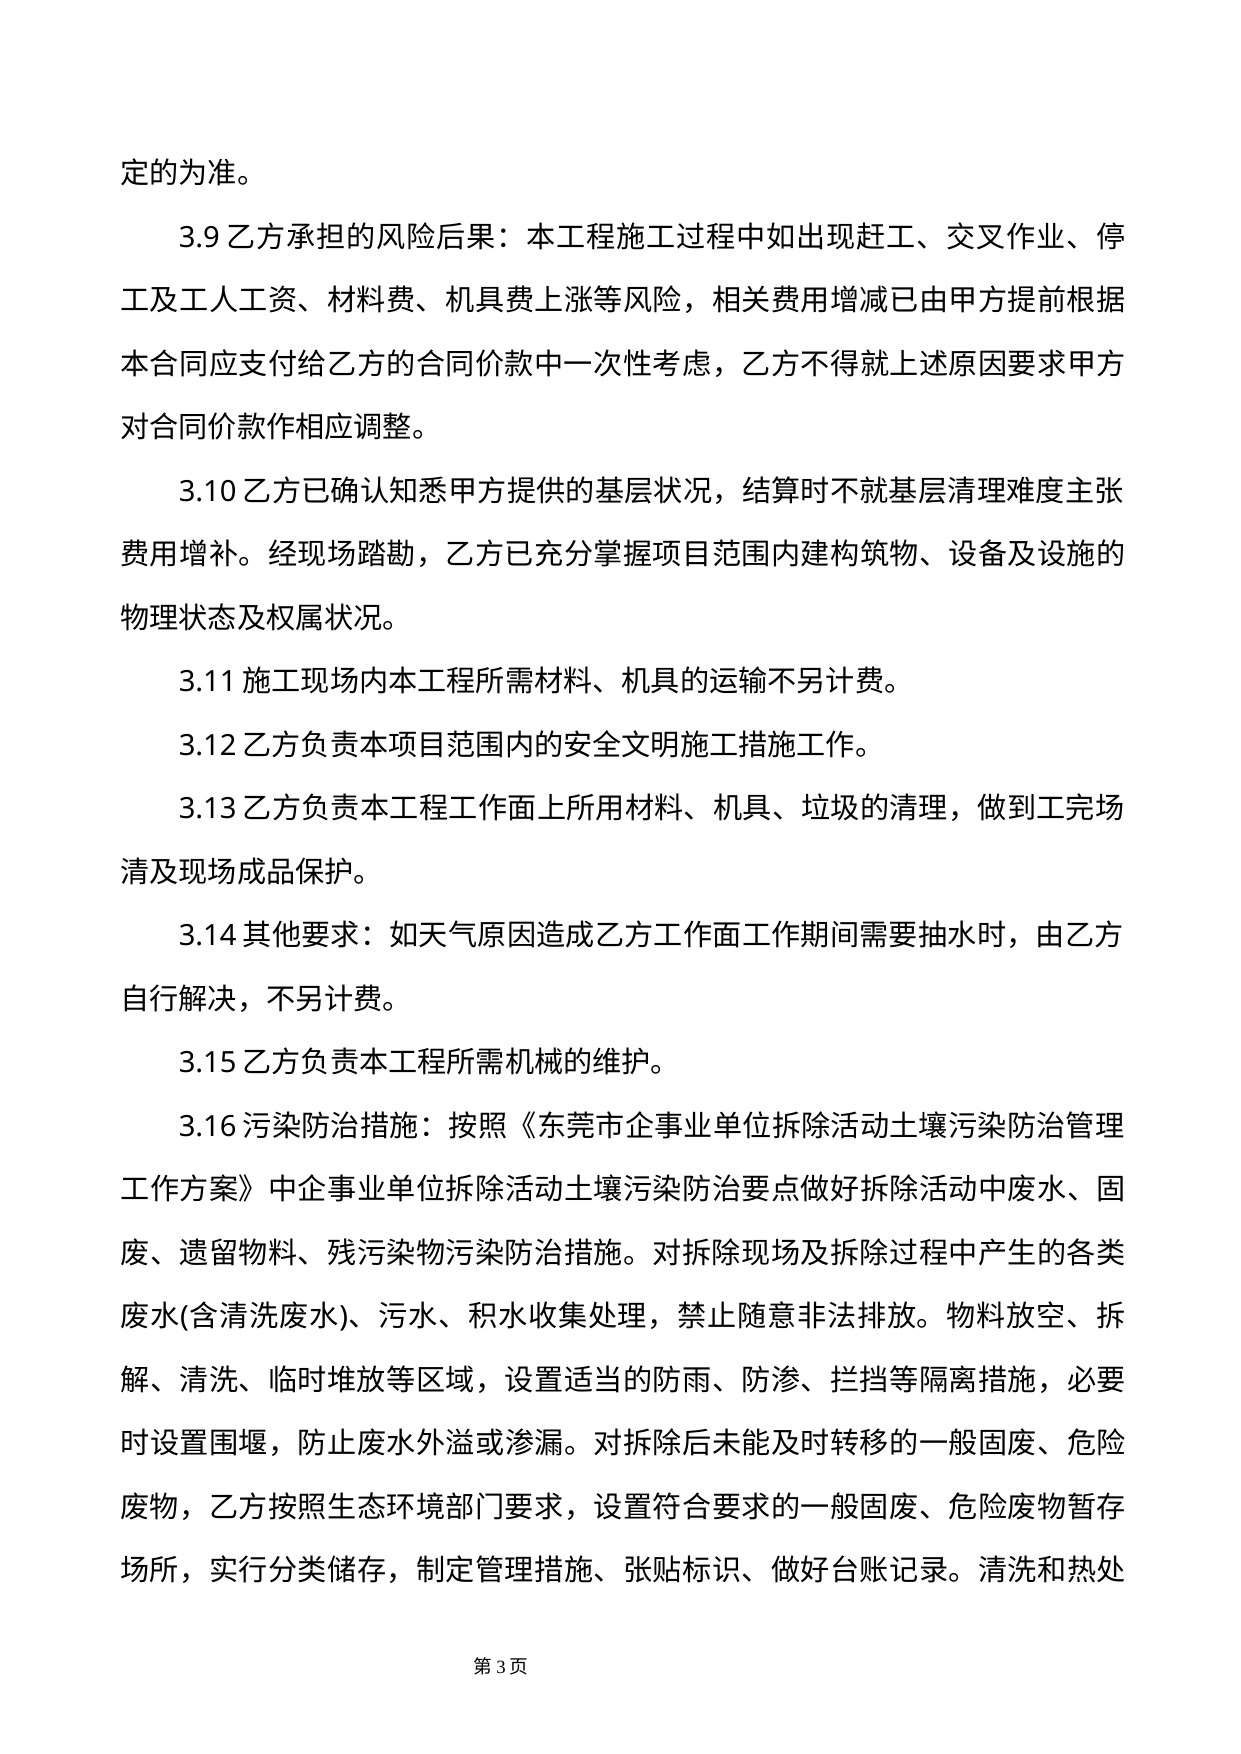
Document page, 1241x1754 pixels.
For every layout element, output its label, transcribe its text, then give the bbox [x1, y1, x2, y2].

text 3.15乙方负责本工程所需机械的维护。 [120, 1039, 1126, 1081]
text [120, 1102, 1126, 1589]
text 3.9乙方承担的风险后果：本工程施工过程中如出现赶工、交叉作业、停工及工人工资、材料费、机具费上涨等风险，相关费用增减已由甲方提前根据本合同应支付给乙方的合同价款中一次性考虑，乙方不得就上述原因要求甲方对合同价款作相应调整。 [120, 213, 1126, 446]
text 3.14其他要求：如天气原因造成乙方工作面工作期间需要抽水时，由乙方自行解决，不另计费。 [120, 912, 1126, 1018]
text 3.13乙方负责本工程工作面上所用材料、机具、垃圾的清理，做到工完场清及现场成品保护。 [120, 785, 1126, 891]
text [120, 150, 1126, 192]
text 3.11施工现场内本工程所需材料、机具的运输不另计费。 [120, 658, 1126, 700]
text 3.10乙方已确认知悉甲方提供的基层状况，结算时不就基层清理难度主张费用增补。经现场踏勘，乙方已充分掌握项目范围内建构筑物、设备及设施的物理状态及权属状况。 [120, 467, 1126, 637]
text 3.12乙方负责本项目范围内的安全文明施工措施工作。 [120, 721, 1126, 764]
